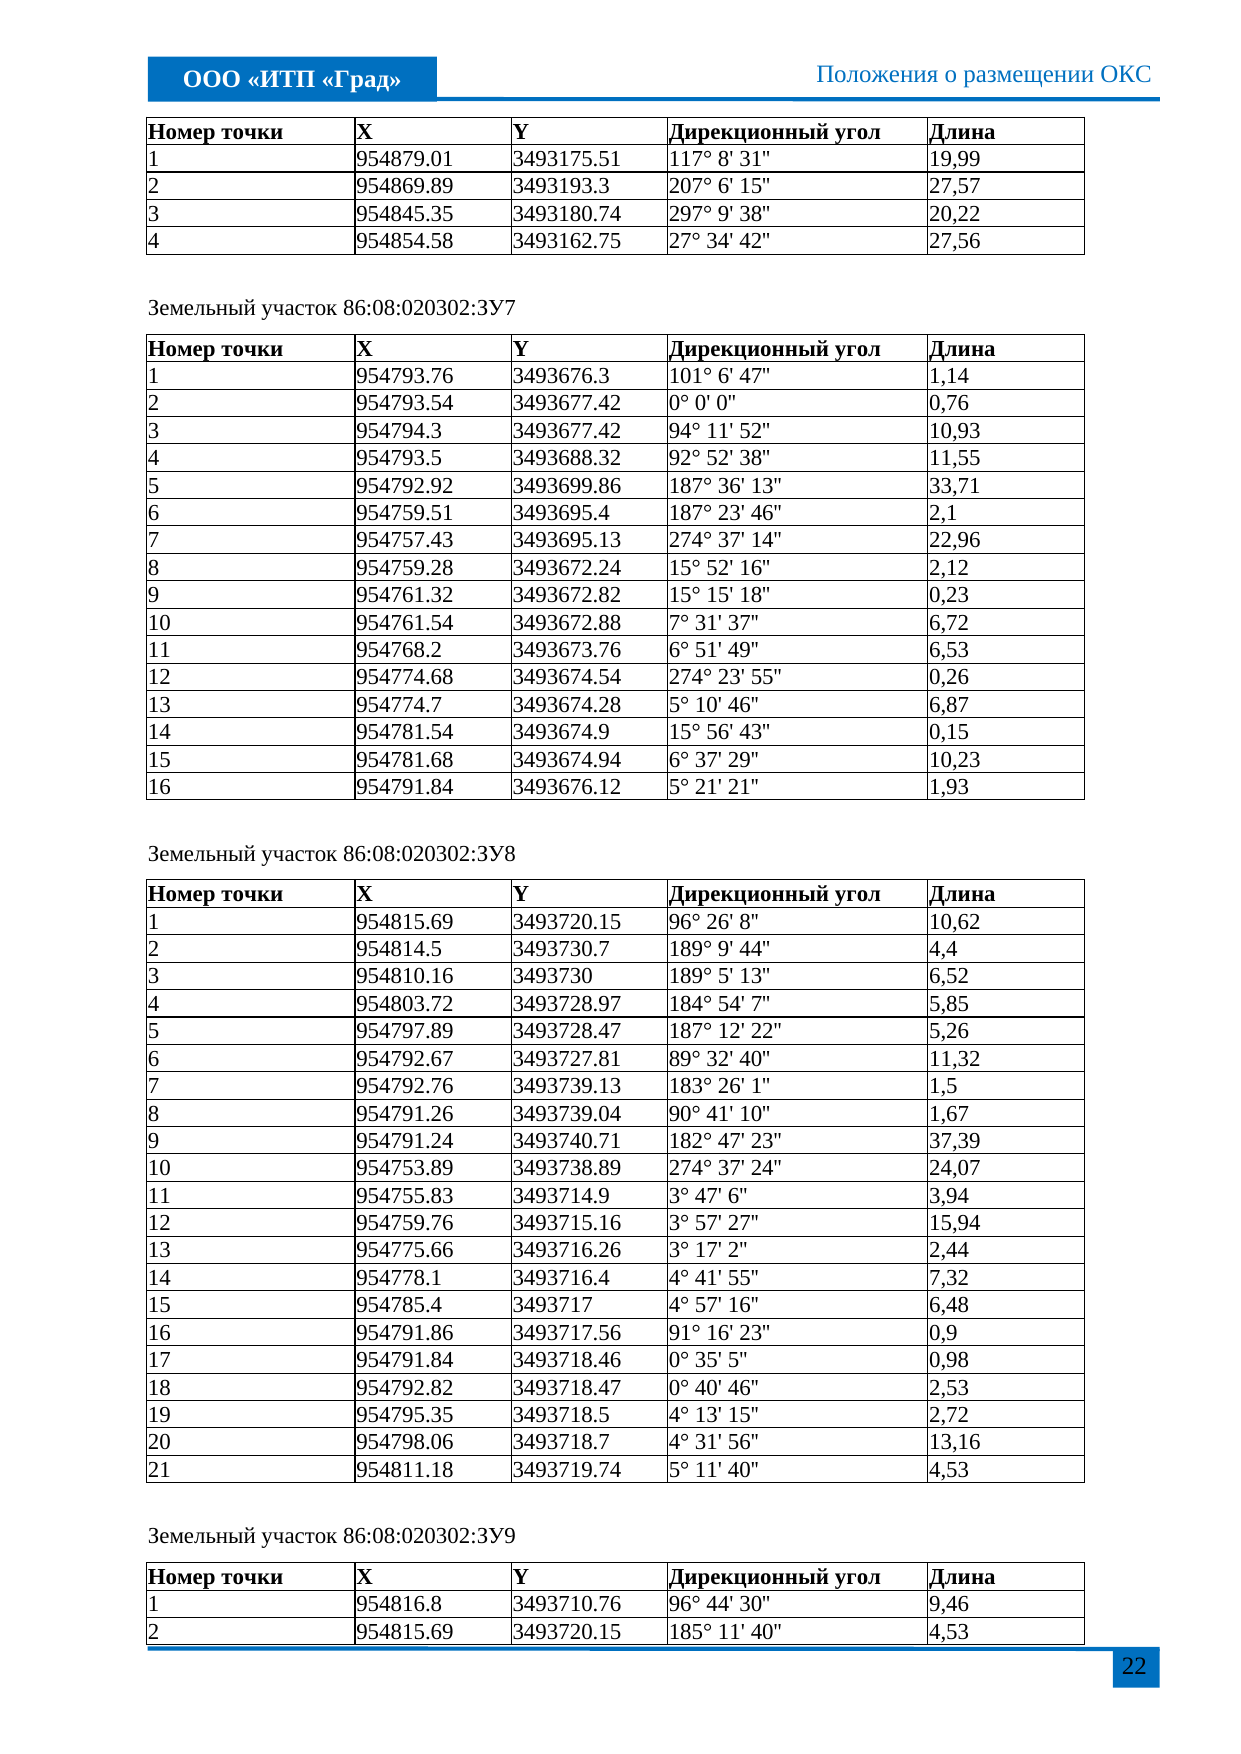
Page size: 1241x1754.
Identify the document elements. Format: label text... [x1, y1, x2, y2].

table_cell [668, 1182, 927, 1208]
table_cell 954793.76 [356, 362, 511, 388]
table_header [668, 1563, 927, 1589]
table_cell 954774.7 [356, 691, 511, 717]
table_cell 3493672.82 [512, 581, 667, 608]
table_cell 3493193.3 [512, 173, 667, 199]
table_cell 10,23 [928, 746, 1084, 772]
table_cell 3493727.81 [512, 1045, 667, 1071]
table_cell 189° 9' 44'' [668, 935, 927, 962]
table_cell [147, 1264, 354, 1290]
table_cell 3 [147, 417, 354, 443]
table_cell 954879.01 [356, 145, 511, 171]
table_cell 3493695.4 [512, 499, 667, 525]
table_cell 954768.2 [356, 636, 511, 662]
table_cell 1,14 [928, 362, 1084, 388]
table_cell 5 [147, 472, 354, 498]
table_cell 2 [147, 173, 354, 199]
table_cell 3493674.9 [512, 718, 667, 744]
table_header Длина [928, 335, 1084, 361]
table_cell 4 [147, 990, 354, 1016]
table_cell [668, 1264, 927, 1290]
table_cell 16 [147, 773, 354, 799]
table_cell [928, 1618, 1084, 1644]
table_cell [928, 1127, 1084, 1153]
table_cell 15 [147, 746, 354, 772]
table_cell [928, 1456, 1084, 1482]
table_cell 4 [147, 227, 354, 254]
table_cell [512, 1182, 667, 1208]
table_cell 101° 6' 47'' [668, 362, 927, 388]
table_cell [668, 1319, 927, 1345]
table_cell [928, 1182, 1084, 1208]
table_cell 5° 10' 46'' [668, 691, 927, 717]
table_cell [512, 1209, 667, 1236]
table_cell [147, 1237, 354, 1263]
table_cell 6,72 [928, 609, 1084, 635]
table_cell 183° 26' 1'' [668, 1072, 927, 1098]
table_cell 954792.76 [356, 1072, 511, 1098]
table_cell 9 [147, 581, 354, 608]
table_cell 3493699.86 [512, 472, 667, 498]
table_header X [356, 880, 511, 907]
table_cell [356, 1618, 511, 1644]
table_cell 14 [147, 718, 354, 744]
table_cell 3493672.88 [512, 609, 667, 635]
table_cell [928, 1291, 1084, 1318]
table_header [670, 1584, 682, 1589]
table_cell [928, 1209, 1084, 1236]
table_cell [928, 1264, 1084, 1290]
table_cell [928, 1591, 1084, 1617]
table_cell 954869.89 [356, 173, 511, 199]
table_cell 954794.3 [356, 417, 511, 443]
table_cell 274° 23' 55'' [668, 664, 927, 690]
table_cell 954854.58 [356, 227, 511, 254]
table_cell 3493674.94 [512, 746, 667, 772]
table_cell 15° 15' 18'' [668, 581, 927, 608]
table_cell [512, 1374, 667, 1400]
table_cell 117° 8' 31'' [668, 145, 927, 171]
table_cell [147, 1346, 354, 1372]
table_cell 3 [147, 963, 354, 989]
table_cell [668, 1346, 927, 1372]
table_cell 15° 56' 43'' [668, 718, 927, 744]
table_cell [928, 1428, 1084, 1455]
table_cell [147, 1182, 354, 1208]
table_cell 0,76 [928, 390, 1084, 416]
table_header Y [512, 118, 667, 144]
table_cell 0,26 [928, 664, 1084, 690]
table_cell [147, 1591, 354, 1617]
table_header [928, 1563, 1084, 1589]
table_cell 7 [147, 526, 354, 553]
table_cell 3493739.13 [512, 1072, 667, 1098]
table_cell 954781.54 [356, 718, 511, 744]
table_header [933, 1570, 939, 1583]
table_header Дирекционный угол [668, 118, 927, 144]
table_cell 3493180.74 [512, 200, 667, 226]
table_cell 3493676.3 [512, 362, 667, 388]
table_cell 954791.84 [356, 773, 511, 799]
table_cell 954781.68 [356, 746, 511, 772]
table_cell 7° 31' 37'' [668, 609, 927, 635]
table_header Дирекционный угол [668, 880, 927, 907]
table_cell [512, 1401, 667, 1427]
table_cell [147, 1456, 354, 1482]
table_cell 0° 0' 0'' [668, 390, 927, 416]
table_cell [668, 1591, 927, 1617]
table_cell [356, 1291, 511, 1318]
table_cell 10,93 [928, 417, 1084, 443]
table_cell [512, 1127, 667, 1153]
text Земельный участок 86:08:020302:ЗУ8 [148, 840, 1152, 866]
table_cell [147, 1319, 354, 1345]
table_cell 954845.35 [356, 200, 511, 226]
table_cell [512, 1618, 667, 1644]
table_cell 3 [147, 200, 354, 226]
table_cell 4,4 [928, 935, 1084, 962]
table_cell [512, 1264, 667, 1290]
table_cell 954803.72 [356, 990, 511, 1016]
table_cell 3493730 [512, 963, 667, 989]
table_cell 954792.67 [356, 1045, 511, 1071]
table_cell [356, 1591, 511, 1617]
table_cell 1 [147, 362, 354, 388]
table_cell 187° 36' 13'' [668, 472, 927, 498]
table_cell 89° 32' 40'' [668, 1045, 927, 1071]
table_cell 90° 41' 10'' [668, 1100, 927, 1126]
table_cell 3493730.7 [512, 935, 667, 962]
table_header X [356, 118, 511, 144]
table_cell 1,5 [928, 1072, 1084, 1098]
table_cell 207° 6' 15'' [668, 173, 927, 199]
table_cell 3493677.42 [512, 417, 667, 443]
table_header X [356, 335, 511, 361]
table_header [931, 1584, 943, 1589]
table_cell 2 [147, 935, 354, 962]
table_cell 2,1 [928, 499, 1084, 525]
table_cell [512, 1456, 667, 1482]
table_cell 3493695.13 [512, 526, 667, 553]
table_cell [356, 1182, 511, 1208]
table_cell 954759.51 [356, 499, 511, 525]
table_cell 187° 12' 22'' [668, 1018, 927, 1044]
table_cell 5° 21' 21'' [668, 773, 927, 799]
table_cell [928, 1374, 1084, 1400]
table_cell 3493688.32 [512, 444, 667, 471]
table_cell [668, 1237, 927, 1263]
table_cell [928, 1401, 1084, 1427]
table_cell 1,67 [928, 1100, 1084, 1126]
table_cell 6,87 [928, 691, 1084, 717]
table_cell 3493162.75 [512, 227, 667, 254]
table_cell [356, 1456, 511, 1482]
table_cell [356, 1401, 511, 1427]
text Земельный участок 86:08:020302:ЗУ7 [148, 294, 1152, 321]
table_cell 3493720.15 [512, 908, 667, 934]
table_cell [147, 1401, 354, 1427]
table_header Длина [928, 880, 1084, 907]
table_cell 954815.69 [356, 908, 511, 934]
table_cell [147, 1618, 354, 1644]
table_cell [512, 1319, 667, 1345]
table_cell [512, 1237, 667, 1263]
table_cell 954761.32 [356, 581, 511, 608]
table_cell 274° 37' 14'' [668, 526, 927, 553]
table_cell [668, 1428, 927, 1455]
table_cell 3493739.04 [512, 1100, 667, 1126]
table_cell 3493728.97 [512, 990, 667, 1016]
table_cell 1 [147, 908, 354, 934]
table_cell 6° 51' 49'' [668, 636, 927, 662]
table_cell 954791.26 [356, 1100, 511, 1126]
table_cell 11 [147, 636, 354, 662]
table_cell 96° 26' 8'' [668, 908, 927, 934]
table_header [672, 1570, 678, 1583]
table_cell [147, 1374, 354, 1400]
table_cell 5,26 [928, 1018, 1084, 1044]
table_header Y [512, 335, 667, 361]
table_cell 297° 9' 38'' [668, 200, 927, 226]
table_cell 27,57 [928, 173, 1084, 199]
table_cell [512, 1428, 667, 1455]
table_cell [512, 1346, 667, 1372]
text Земельный участок 86:08:020302:ЗУ9 [148, 1523, 1152, 1549]
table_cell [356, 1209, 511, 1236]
table_cell 8 [147, 554, 354, 580]
table_cell 954797.89 [356, 1018, 511, 1044]
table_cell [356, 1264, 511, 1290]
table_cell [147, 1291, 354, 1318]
table_cell 15° 52' 16'' [668, 554, 927, 580]
table_cell 9 [147, 1127, 354, 1153]
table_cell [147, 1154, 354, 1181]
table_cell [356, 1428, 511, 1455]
table_cell 954793.54 [356, 390, 511, 416]
table_cell 92° 52' 38'' [668, 444, 927, 471]
table_cell 11,32 [928, 1045, 1084, 1071]
table_cell 6 [147, 1045, 354, 1071]
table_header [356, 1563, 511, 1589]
table_cell 3493175.51 [512, 145, 667, 171]
table_cell 7 [147, 1072, 354, 1098]
table_cell 27,56 [928, 227, 1084, 254]
table_cell 0,23 [928, 581, 1084, 608]
table_cell 1 [147, 145, 354, 171]
table_header Номер точки [147, 880, 354, 907]
table_cell 8 [147, 1100, 354, 1126]
table_cell 954761.54 [356, 609, 511, 635]
table_cell 1,93 [928, 773, 1084, 799]
table_cell 20,22 [928, 200, 1084, 226]
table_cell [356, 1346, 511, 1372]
table_header Номер точки [147, 118, 354, 144]
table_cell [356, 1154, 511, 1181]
table_cell 954810.16 [356, 963, 511, 989]
table_cell 954757.43 [356, 526, 511, 553]
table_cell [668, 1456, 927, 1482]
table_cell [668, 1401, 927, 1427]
table_cell 3493728.47 [512, 1018, 667, 1044]
table_cell 3493677.42 [512, 390, 667, 416]
table_cell 3493673.76 [512, 636, 667, 662]
table_cell 33,71 [928, 472, 1084, 498]
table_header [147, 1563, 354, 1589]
table_cell 0,15 [928, 718, 1084, 744]
table_cell 6 [147, 499, 354, 525]
table_cell 187° 23' 46'' [668, 499, 927, 525]
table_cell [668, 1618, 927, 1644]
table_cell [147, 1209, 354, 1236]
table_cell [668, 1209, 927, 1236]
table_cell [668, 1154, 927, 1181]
table_cell 954792.92 [356, 472, 511, 498]
table_cell 189° 5' 13'' [668, 963, 927, 989]
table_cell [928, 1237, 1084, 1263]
table_cell 27° 34' 42'' [668, 227, 927, 254]
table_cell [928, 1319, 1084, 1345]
table_cell 13 [147, 691, 354, 717]
table_cell 954793.5 [356, 444, 511, 471]
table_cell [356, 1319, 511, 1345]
table_cell 11,55 [928, 444, 1084, 471]
table_cell 5,85 [928, 990, 1084, 1016]
table_cell 954774.68 [356, 664, 511, 690]
table_cell 10 [147, 609, 354, 635]
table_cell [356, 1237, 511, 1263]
table_cell 12 [147, 664, 354, 690]
table_cell 2 [147, 390, 354, 416]
table_cell 3493674.28 [512, 691, 667, 717]
table_cell 184° 54' 7'' [668, 990, 927, 1016]
table_cell 954759.28 [356, 554, 511, 580]
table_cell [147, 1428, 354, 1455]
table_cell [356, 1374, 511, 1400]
table_header Y [512, 880, 667, 907]
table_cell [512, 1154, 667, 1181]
table_cell 19,99 [928, 145, 1084, 171]
table_header Номер точки [147, 335, 354, 361]
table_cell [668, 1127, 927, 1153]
table_cell 954814.5 [356, 935, 511, 962]
table_cell 5 [147, 1018, 354, 1044]
table_header Длина [928, 118, 1084, 144]
table_cell 3493672.24 [512, 554, 667, 580]
table_cell 94° 11' 52'' [668, 417, 927, 443]
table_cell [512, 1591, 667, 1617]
table_cell 3493674.54 [512, 664, 667, 690]
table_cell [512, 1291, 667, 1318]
table_cell 2,12 [928, 554, 1084, 580]
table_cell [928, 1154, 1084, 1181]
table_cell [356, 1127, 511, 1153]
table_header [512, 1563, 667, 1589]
table_cell 6° 37' 29'' [668, 746, 927, 772]
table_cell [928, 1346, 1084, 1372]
table_cell 22,96 [928, 526, 1084, 553]
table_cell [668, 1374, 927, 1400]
table_cell 4 [147, 444, 354, 471]
table_cell 3493676.12 [512, 773, 667, 799]
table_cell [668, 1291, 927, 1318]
table_header Дирекционный угол [668, 335, 927, 361]
table_cell 10,62 [928, 908, 1084, 934]
table_cell 6,53 [928, 636, 1084, 662]
table_cell 6,52 [928, 963, 1084, 989]
